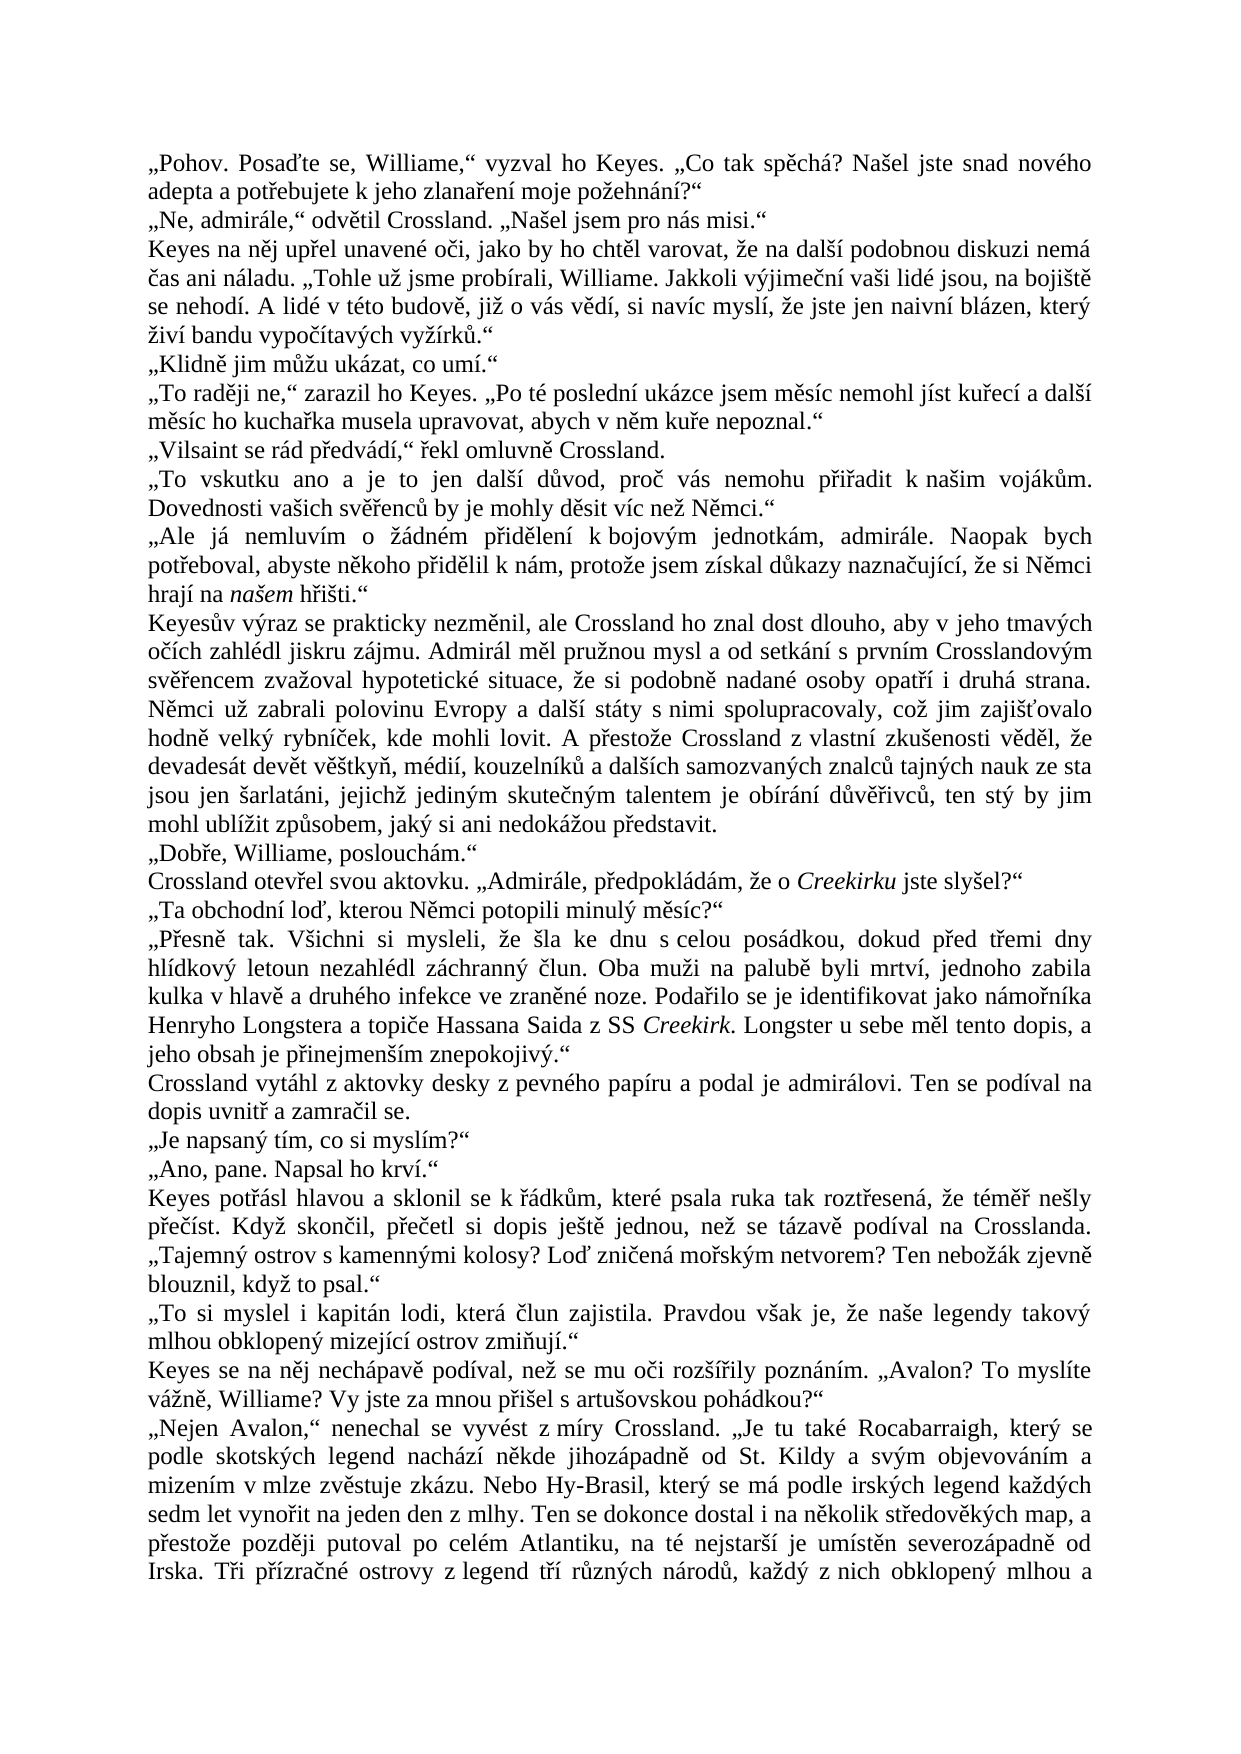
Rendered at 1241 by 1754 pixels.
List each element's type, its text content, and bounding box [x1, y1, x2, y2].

text „Ne, admirále,“ odvětil Crossland. „Našel jsem pro nás misi.“ [148, 205, 1093, 234]
text „Vilsaint se rád předvádí,“ řekl omluvně Crossland. [148, 435, 1093, 464]
text „Ano, pane. Napsal ho krví.“ [148, 1154, 1093, 1183]
text Keyesův výraz se prakticky nezměnil, ale Crossland ho znal dost dlouho, aby v jeho tmavých očích zahlédl jiskru zájmu. Admirál měl pružnou mysl a od setkání s prvním Crosslandovým svěřencem zvažoval hypotetické situace, že si podobně nadané osoby opatří i druhá strana. Němci už zabrali polovinu Evropy a další státy s nimi spolupracovaly, což jim zajišťovalo hodně velký rybníček, kde mohli lovit. A přestože Crossland z vlastní zkušenosti věděl, že devadesát devět věštkyň, médií, kouzelníků a dalších samozvaných znalců tajných nauk ze sta jsou jen šarlatáni, jejichž jediným skutečným talentem je obírání důvěřivců, ten stý by jim mohl ublížit způsobem, jaký si ani nedokážou představit. [148, 608, 1093, 838]
text Keyes na něj upřel unavené oči, jako by ho chtěl varovat, že na další podobnou diskuzi nemá čas ani náladu. „Tohle už jsme probírali, Williame. Jakkoli výjimeční vaši lidé jsou, na bojiště se nehodí. A lidé v této budově, již o vás vědí, si navíc myslí, že jste jen naivní blázen, který živí bandu vypočítavých vyžírků.“ [148, 234, 1093, 349]
text „Ta obchodní loď, kterou Němci potopili minulý měsíc?“ [148, 895, 1093, 924]
text Crossland otevřel svou aktovku. „Admirále, předpokládám, že o Creekirku jste slyšel?“ [148, 866, 1093, 895]
text „To vskutku ano a je to jen další důvod, proč vás nemohu přiřadit k našim vojákům. Dovednosti vašich svěřenců by je mohly děsit víc než Němci.“ [148, 464, 1093, 521]
text „Přesně tak. Všichni si mysleli, že šla ke dnu s celou posádkou, dokud před třemi dny hlídkový letoun nezahlédl záchranný člun. Oba muži na palubě byli mrtví, jednoho zabila kulka v hlavě a druhého infekce ve zraněné noze. Podařilo se je identifikovat jako námořníka Henryho Longstera a topiče Hassana Saida z SS Creekirk. Longster u sebe měl tento dopis, a jeho obsah je přinejmenším znepokojivý.“ [148, 924, 1093, 1068]
text Keyes se na něj nechápavě podíval, než se mu oči rozšířily poznáním. „Avalon? To myslíte vážně, Williame? Vy jste za mnou přišel s artušovskou pohádkou?“ [148, 1355, 1093, 1413]
text „Je napsaný tím, co si myslím?“ [148, 1125, 1093, 1154]
text „Pohov. Posaďte se, Williame,“ vyzval ho Keyes. „Co tak spěchá? Našel jste snad nového adepta a potřebujete k jeho zlanaření moje požehnání?“ [148, 148, 1093, 205]
text „Ale já nemluvím o žádném přidělení k bojovým jednotkám, admirále. Naopak bych potřeboval, abyste někoho přidělil k nám, protože jsem získal důkazy naznačující, že si Němci hrají na našem hřišti.“ [148, 521, 1093, 608]
text „To si myslel i kapitán lodi, která člun zajistila. Pravdou však je, že naše legendy takový mlhou obklopený mizející ostrov zmiňují.“ [148, 1298, 1093, 1355]
text „Klidně jim můžu ukázat, co umí.“ [148, 349, 1093, 378]
text „Dobře, Williame, poslouchám.“ [148, 838, 1093, 866]
text Crossland vytáhl z aktovky desky z pevného papíru a podal je admirálovi. Ten se podíval na dopis uvnitř a zamračil se. [148, 1068, 1093, 1125]
text Keyes potřásl hlavou a sklonil se k řádkům, které psala ruka tak roztřesená, že téměř nešly přečíst. Když skončil, přečetl si dopis ještě jednou, než se tázavě podíval na Crosslanda. „Tajemný ostrov s kamennými kolosy? Loď zničená mořským netvorem? Ten nebožák zjevně blouznil, když to psal.“ [148, 1183, 1093, 1298]
text „To raději ne,“ zarazil ho Keyes. „Po té poslední ukázce jsem měsíc nemohl jíst kuřecí a další měsíc ho kuchařka musela upravovat, abych v něm kuře nepoznal.“ [148, 378, 1093, 435]
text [148, 1413, 1093, 1585]
